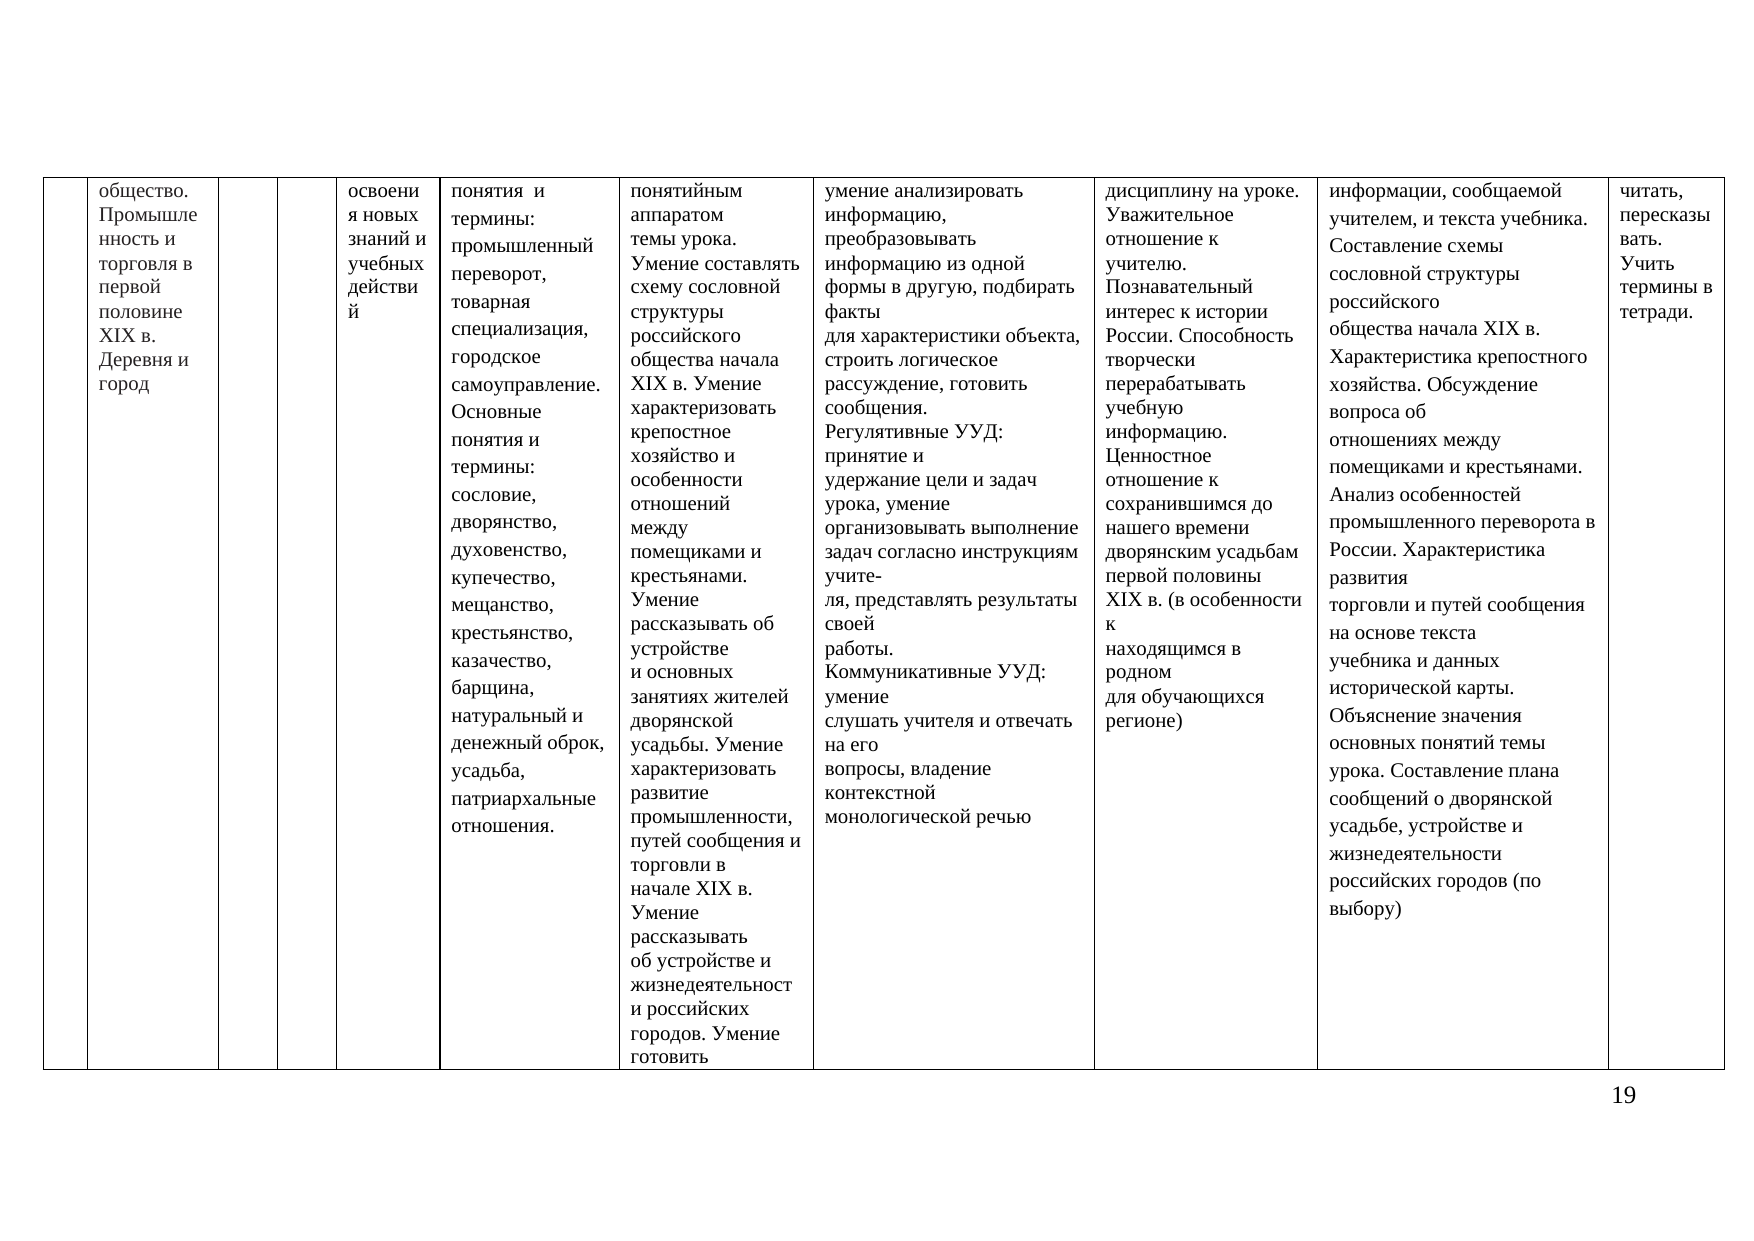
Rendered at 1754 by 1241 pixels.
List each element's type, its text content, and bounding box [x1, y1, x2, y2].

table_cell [337, 178, 439, 1068]
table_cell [1318, 178, 1608, 1068]
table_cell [1609, 178, 1724, 1068]
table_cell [1095, 178, 1317, 1068]
table_cell [278, 178, 336, 1068]
table_cell [219, 178, 277, 1068]
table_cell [814, 178, 1094, 1068]
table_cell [441, 178, 619, 1068]
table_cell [88, 178, 218, 1068]
table_cell 2 [44, 178, 87, 1068]
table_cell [620, 178, 813, 1068]
